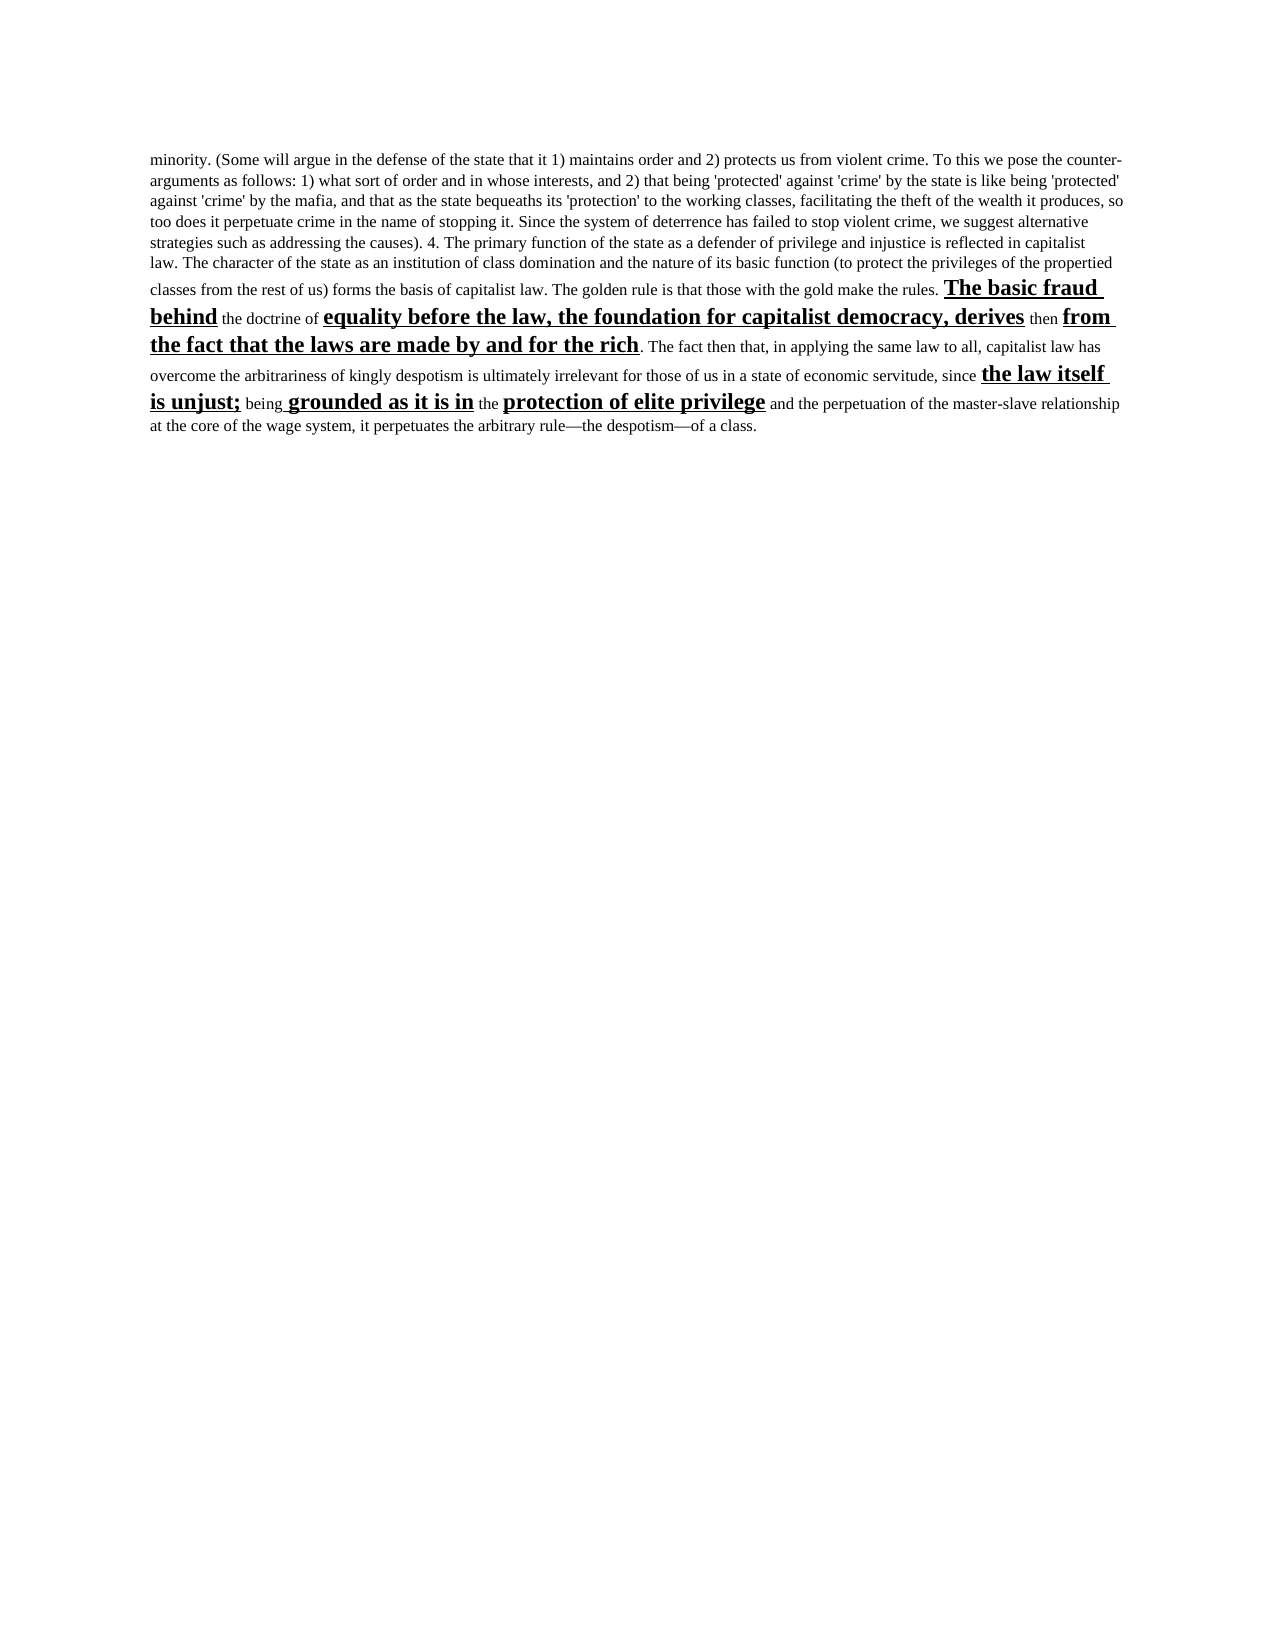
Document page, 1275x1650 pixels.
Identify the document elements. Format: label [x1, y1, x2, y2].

text [150, 150, 1125, 435]
